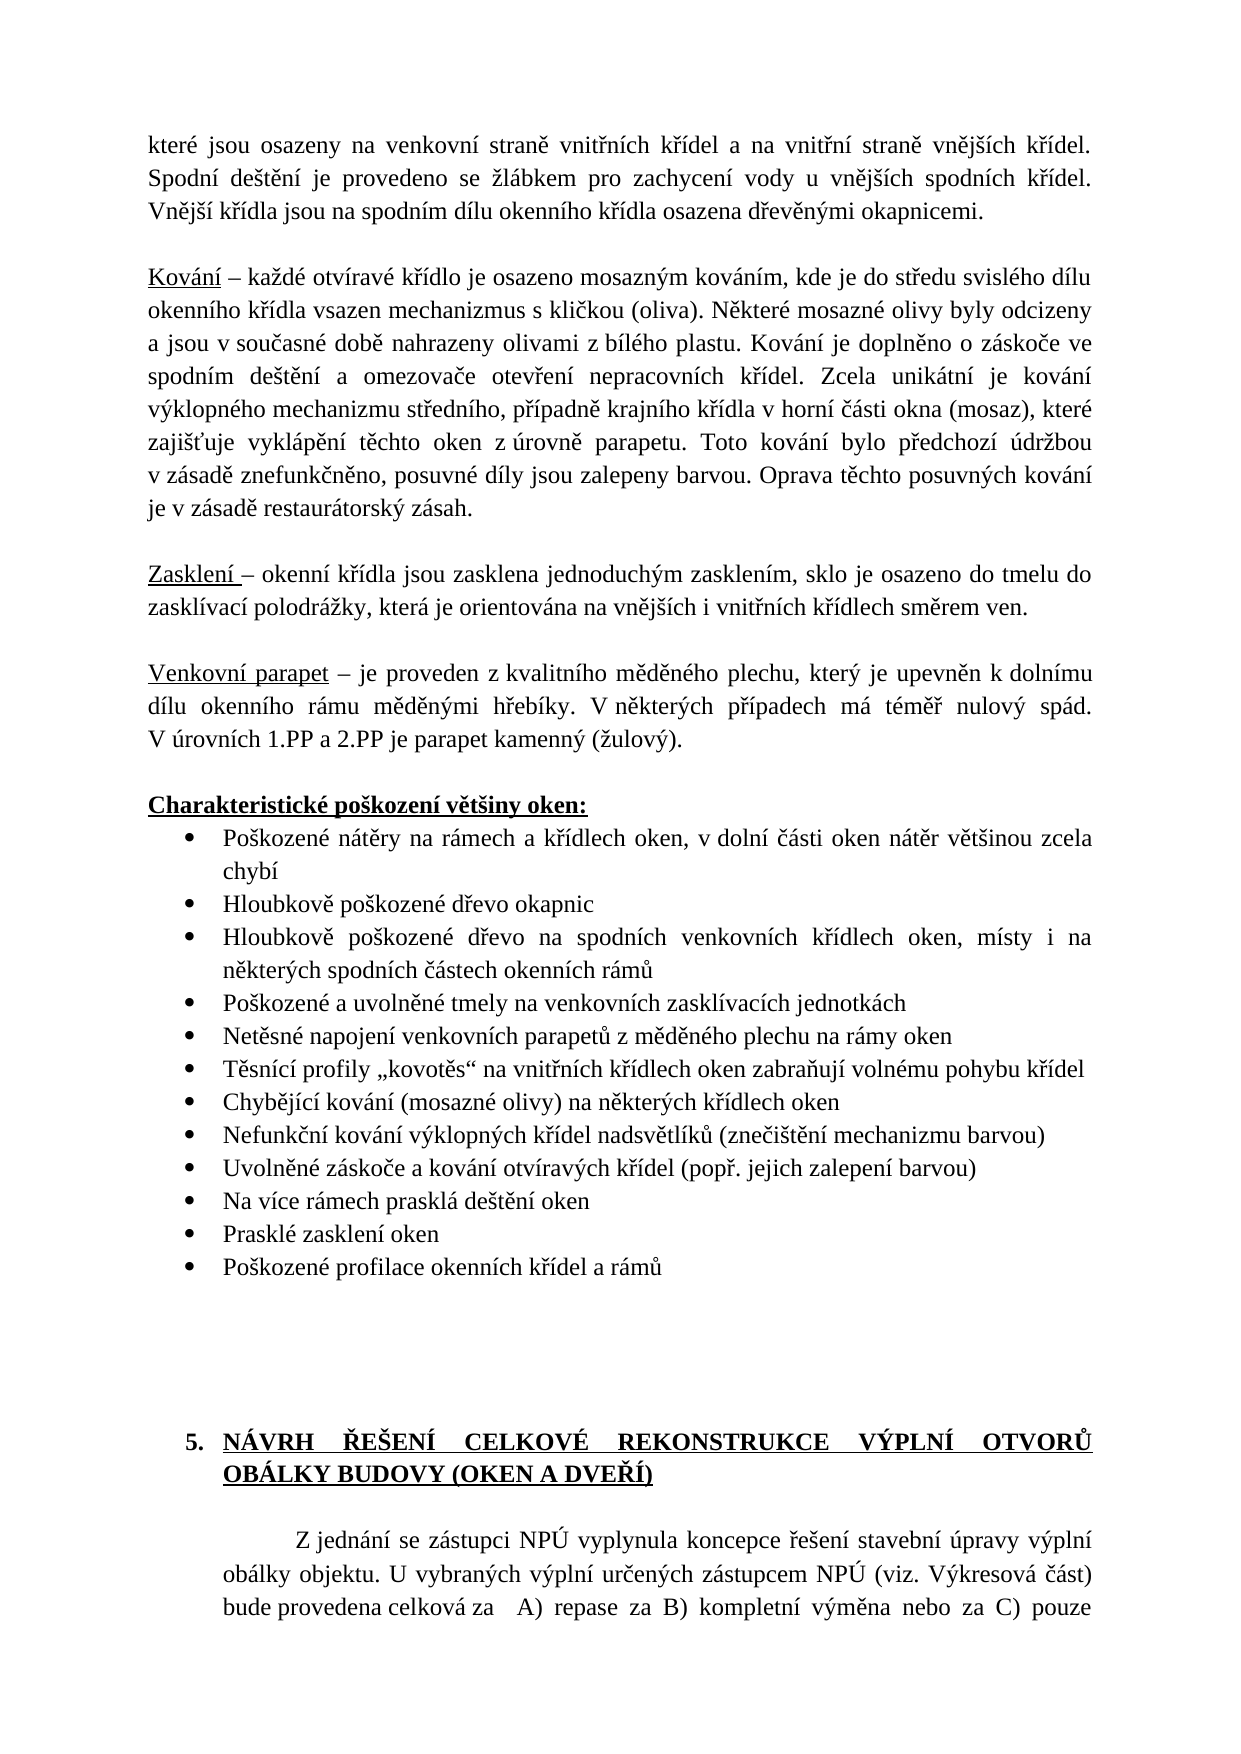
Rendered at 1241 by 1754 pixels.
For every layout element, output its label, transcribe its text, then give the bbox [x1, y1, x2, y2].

list Poškozené a uvolněné tmely na venkovních zasklívacích jednotkách [185, 988, 1093, 1017]
list Hloubkově poškozené dřevo na spodních venkovních křídlech oken, místy i na některých spodních částech okenních rámů [185, 922, 1093, 984]
list Poškozené nátěry na rámech a křídlech oken, v dolní části oken nátěr většinou zcela chybí [185, 823, 1093, 885]
list Netěsné napojení venkovních parapetů z měděného plechu na rámy oken [185, 1021, 1093, 1050]
list Hloubkově poškozené dřevo okapnic [185, 889, 1093, 918]
text Kování – každé otvíravé křídlo je osazeno mosazným kováním, kde je do středu svislého dílu okenního křídla vsazen mechanizmus s kličkou (oliva). Některé mosazné olivy byly odcizeny a jsou v současné době nahrazeny olivami z bílého plastu. Kování je doplněno o záskoče ve spodním deštění a omezovače otevření nepracovních křídel. Zcela unikátní je kování výklopného mechanizmu středního, případně krajního křídla v horní části okna (mosaz), které zajišťuje vyklápění těchto oken z úrovně parapetu. Toto kování bylo předchozí údržbou v zásadě znefunkčněno, posuvné díly jsou zalepeny barvou. Oprava těchto posuvných kování je v zásadě restaurátorský zásah. [148, 262, 1093, 522]
text Zasklení – okenní křídla jsou zasklena jednoduchým zasklením, sklo je osazeno do tmelu do zasklívací polodrážky, která je orientována na vnějších i vnitřních křídlech směrem ven. [148, 559, 1093, 621]
text Venkovní parapet – je proveden z kvalitního měděného plechu, který je upevněn k dolnímu dílu okenního rámu měděnými hřebíky. V některých případech má téměř nulový spád. V úrovních 1.PP a 2.PP je parapet kamenný (žulový). [148, 658, 1093, 753]
list Prasklé zasklení oken [185, 1219, 1093, 1248]
list Poškozené profilace okenních křídel a rámů [185, 1252, 1093, 1281]
list Uvolněné záskoče a kování otvíravých křídel (popř. jejich zalepení barvou) [185, 1153, 1093, 1182]
list Na více rámech prasklá deštění oken [185, 1186, 1093, 1215]
list Nefunkční kování výklopných křídel nadsvětlíků (znečištění mechanizmu barvou) [185, 1120, 1093, 1149]
list NÁVRH ŘEŠENÍ CELKOVÉ REKONSTRUKCE VÝPLNÍ OTVORŮ OBÁLKY BUDOVY (OKEN A DVEŘÍ) [185, 1427, 1093, 1488]
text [148, 130, 1093, 224]
text Charakteristické poškození většiny oken: [148, 790, 1093, 819]
list Chybějící kování (mosazné olivy) na některých křídlech oken [185, 1087, 1093, 1116]
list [223, 1526, 1093, 1620]
list Těsnící profily „kovotěs“ na vnitřních křídlech oken zabraňují volnému pohybu křídel [185, 1054, 1093, 1083]
